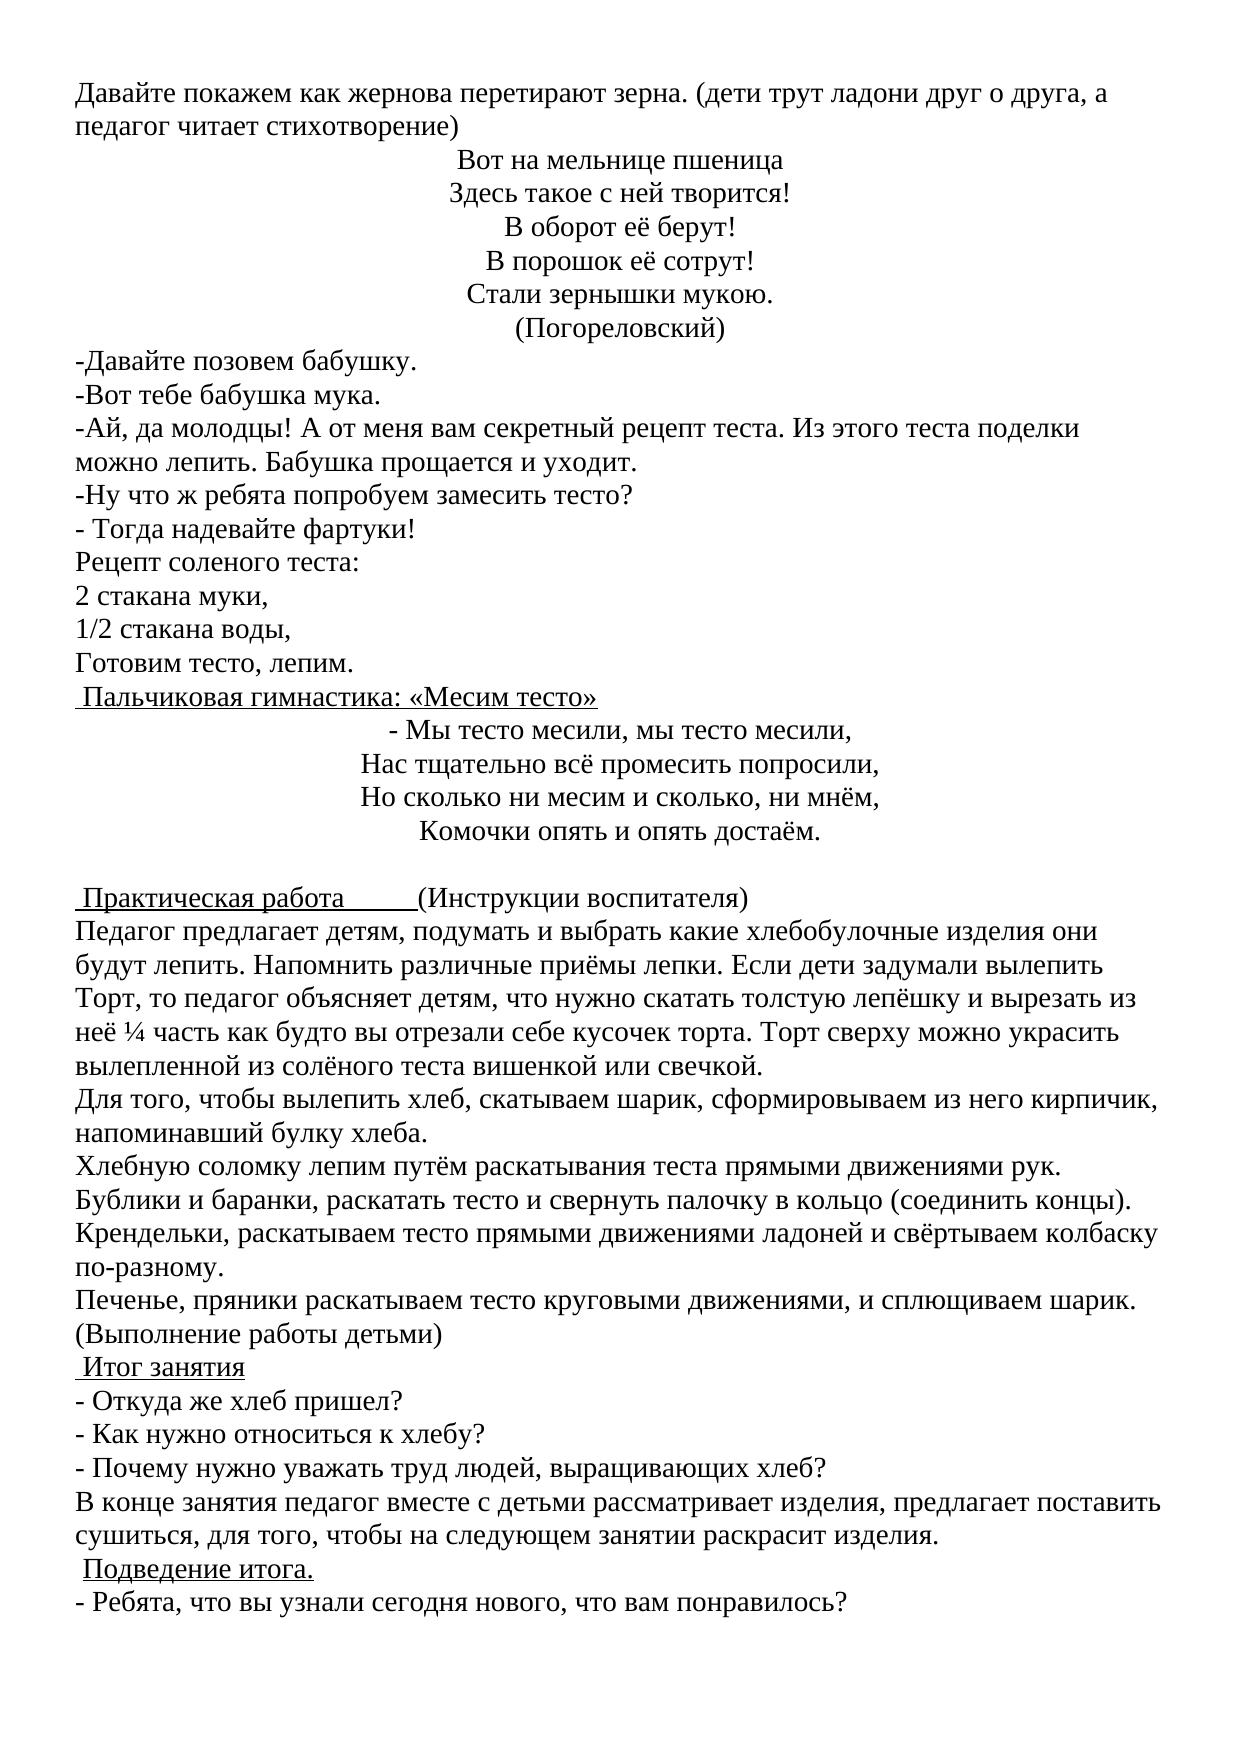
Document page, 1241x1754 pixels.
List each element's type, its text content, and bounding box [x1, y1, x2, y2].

text В порошок её сотрут! [75, 243, 1165, 276]
text В оборот её берут! [75, 209, 1165, 243]
text Но сколько ни месим и сколько, ни мнём, [75, 779, 1165, 813]
text Давайте покажем как жернова перетирают зерна. (дети трут ладони друг о друга, а педагог читает стихотворение) [75, 75, 1165, 142]
text (Выполнение работы детьми) [75, 1316, 1165, 1349]
text (Погореловский) [75, 310, 1165, 343]
text -Давайте позовем бабушку. [75, 343, 1165, 377]
text Педагог предлагает детям, подумать и выбрать какие хлебобулочные изделия они будут лепить. Напомнить различные приёмы лепки. Если дети задумали вылепить Торт, то педагог объясняет детям, что нужно скатать толстую лепёшку и вырезать из неё ¼ часть как будто вы отрезали себе кусочек торта. Торт сверху можно украсить вылепленной из солёного теста вишенкой или свечкой. [75, 913, 1165, 1081]
text В конце занятия педагог вместе с детьми рассматривает изделия, предлагает поставить сушиться, для того, чтобы на следующем занятии раскрасит изделия. [75, 1484, 1165, 1551]
text -Ай, да молодцы! А от меня вам секретный рецепт теста. Из этого теста поделки можно лепить. Бабушка прощается и уходит. [75, 410, 1165, 477]
text Нас тщательно всё промесить попросили, [75, 746, 1165, 779]
text Пальчиковая гимнастика: «Месим тесто» [75, 679, 1165, 712]
text Подведение итога. [75, 1551, 1165, 1584]
text Хлебную соломку лепим путём раскатывания теста прямыми движениями рук. [75, 1148, 1165, 1182]
text -Ну что ж ребята попробуем замесить тесто? [75, 477, 1165, 511]
text Готовим тесто, лепим. [75, 645, 1165, 679]
text Для того, чтобы вылепить хлеб, скатываем шарик, сформировываем из него кирпичик, напоминавший булку хлеба. [75, 1081, 1165, 1148]
text -Вот тебе бабушка мука. [75, 377, 1165, 410]
text Бублики и баранки, раскатать тесто и свернуть палочку в кольцо (соединить концы). Крендельки, раскатываем тесто прямыми движениями ладоней и свёртываем колбаску по-разному. [75, 1182, 1165, 1282]
text - Как нужно относиться к хлебу? [75, 1417, 1165, 1450]
text Вот на мельнице пшеница [75, 142, 1165, 176]
text - Почему нужно уважать труд людей, выращивающих хлеб? [75, 1450, 1165, 1484]
text Рецепт соленого теста: [75, 544, 1165, 578]
text Печенье, пряники раскатываем тесто круговыми движениями, и сплющиваем шарик. [75, 1282, 1165, 1316]
text - Мы тесто месили, мы тесто месили, [75, 712, 1165, 746]
text - Тогда надевайте фартуки! [75, 511, 1165, 544]
text Комочки опять и опять достаём. [75, 813, 1165, 846]
text 1/2 стакана воды, [75, 612, 1165, 645]
text - Ребята, что вы узнали сегодня нового, что вам понравилось? [75, 1584, 1165, 1618]
text Стали зернышки мукою. [75, 276, 1165, 310]
text 2 стакана муки, [75, 578, 1165, 612]
text Здесь такое с ней творится! [75, 176, 1165, 209]
text Итог занятия [75, 1349, 1165, 1383]
text - Откуда же хлеб пришел? [75, 1383, 1165, 1417]
text Практическая работа (Инструкции воспитателя) [75, 880, 1165, 913]
